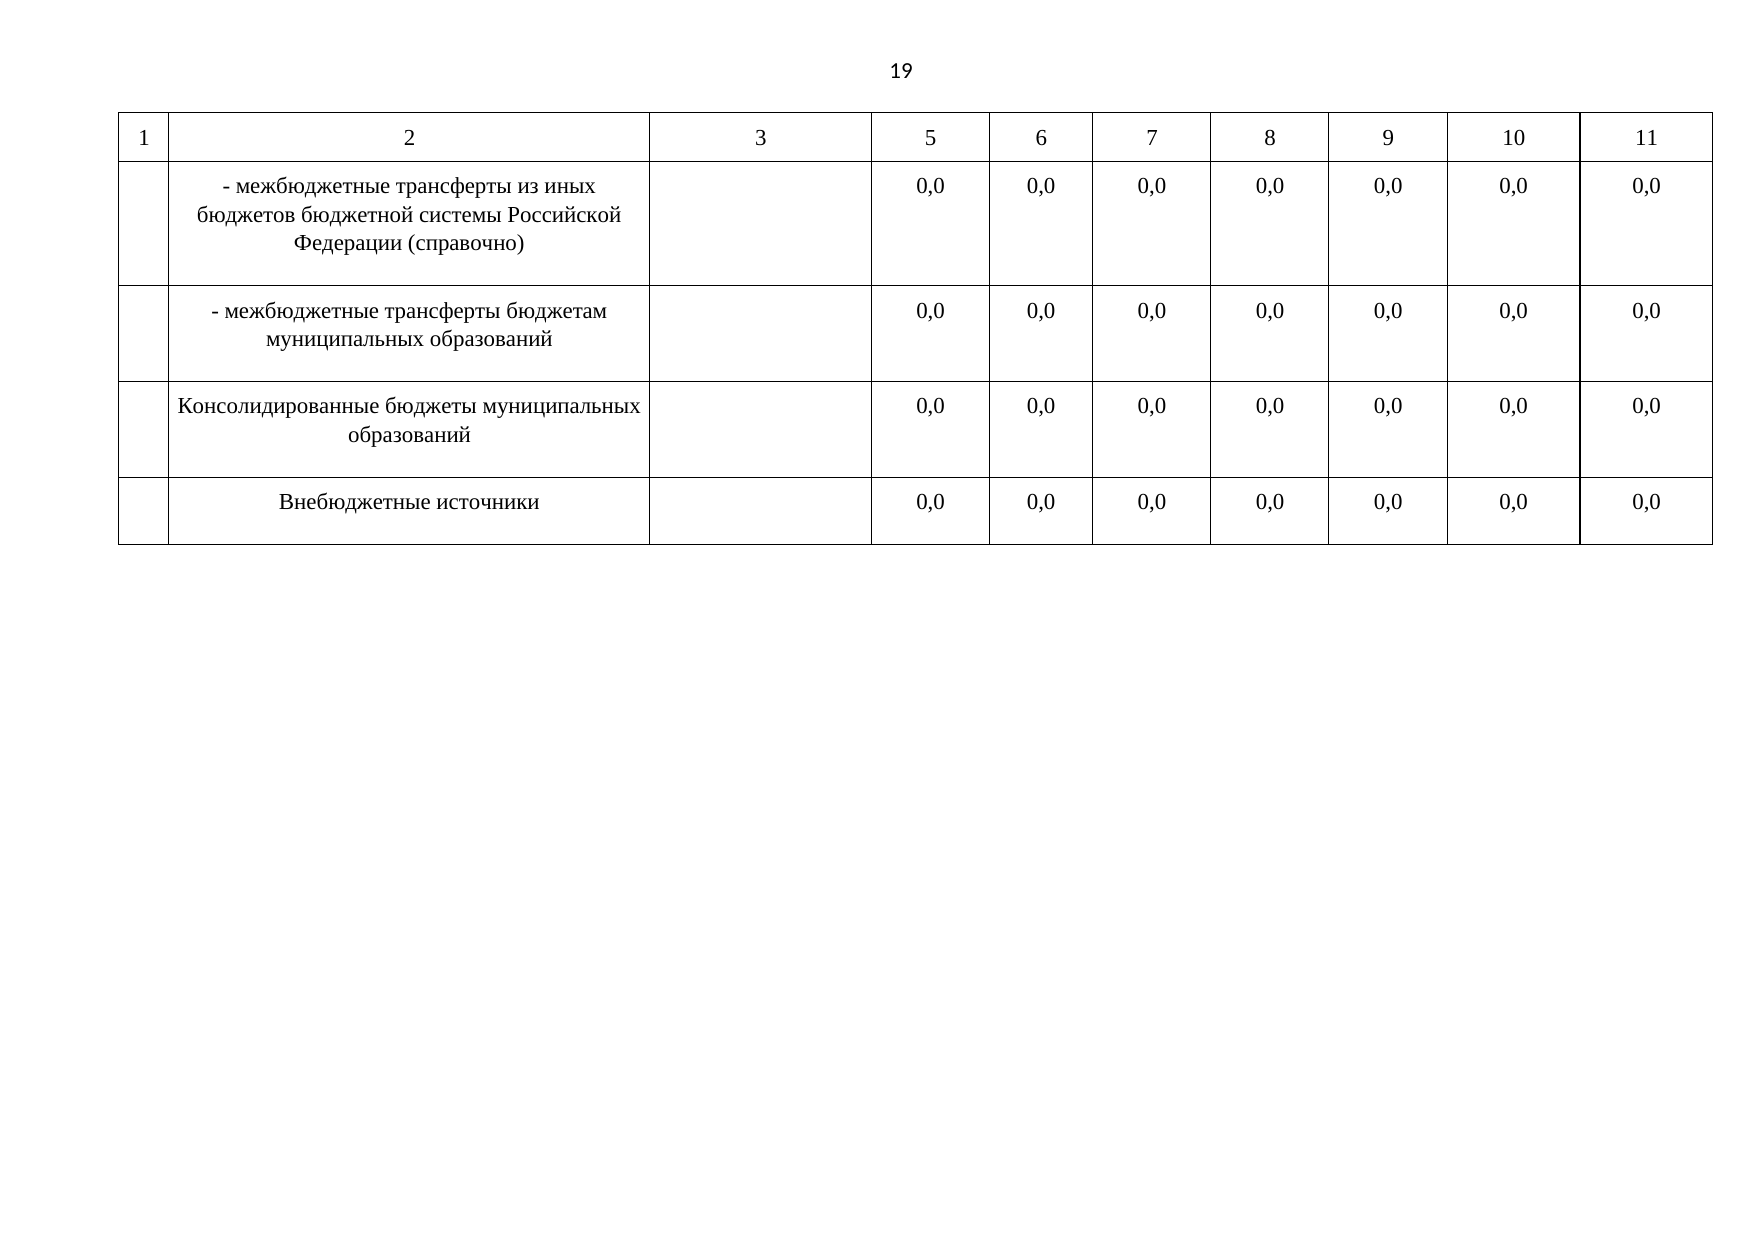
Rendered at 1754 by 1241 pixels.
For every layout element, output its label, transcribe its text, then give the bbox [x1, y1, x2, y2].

table_cell 0,0 [1211, 162, 1328, 285]
table_cell 0,0 [990, 478, 1092, 544]
table_cell [650, 162, 871, 285]
table_cell 0,0 [1211, 478, 1328, 544]
table_cell [650, 478, 871, 544]
table_cell [119, 382, 168, 477]
table_cell 0,0 [1581, 478, 1712, 544]
table_cell 0,0 [990, 286, 1092, 381]
table_cell 0,0 [1093, 286, 1210, 381]
table_cell 0,0 [1211, 382, 1328, 477]
table_cell [650, 382, 871, 477]
table_cell 0,0 [872, 382, 989, 477]
table_cell [650, 286, 871, 381]
table_header 11 [1581, 113, 1712, 161]
table_cell Внебюджетные источники [169, 478, 649, 544]
table_cell 0,0 [1448, 286, 1579, 381]
table_cell 0,0 [1093, 382, 1210, 477]
table_header 6 [990, 113, 1092, 161]
table_header 5 [872, 113, 989, 161]
table_header 8 [1211, 113, 1328, 161]
table_cell 0,0 [1448, 478, 1579, 544]
table_cell 0,0 [872, 286, 989, 381]
table_header 3 [650, 113, 871, 161]
table_cell 0,0 [1329, 162, 1447, 285]
table_cell 0,0 [1581, 382, 1712, 477]
table_cell 0,0 [872, 478, 989, 544]
table_cell 0,0 [1329, 478, 1447, 544]
table_header 10 [1448, 113, 1579, 161]
table_cell 0,0 [1329, 382, 1447, 477]
table_cell 0,0 [1211, 286, 1328, 381]
table_header 7 [1093, 113, 1210, 161]
table_cell 0,0 [1581, 286, 1712, 381]
table_cell 0,0 [872, 162, 989, 285]
table_cell 0,0 [990, 382, 1092, 477]
table_cell - межбюджетные трансферты из иных бюджетов бюджетной системы Российской Федерации (справочно) [169, 162, 649, 285]
table_cell 0,0 [1581, 162, 1712, 285]
table_cell 0,0 [1448, 162, 1579, 285]
table_cell 0,0 [1093, 162, 1210, 285]
table_cell 0,0 [1093, 478, 1210, 544]
table_header 2 [169, 113, 649, 161]
table_cell 0,0 [990, 162, 1092, 285]
table_cell Консолидированные бюджеты муниципальных образований [169, 382, 649, 477]
table_header 1 [119, 113, 168, 161]
table_cell [119, 478, 168, 544]
table_cell - межбюджетные трансферты бюджетам муниципальных образований [169, 286, 649, 381]
table_cell 0,0 [1329, 286, 1447, 381]
table_cell [119, 162, 168, 285]
table_header 9 [1329, 113, 1447, 161]
table_cell [119, 286, 168, 381]
table_cell 0,0 [1448, 382, 1579, 477]
